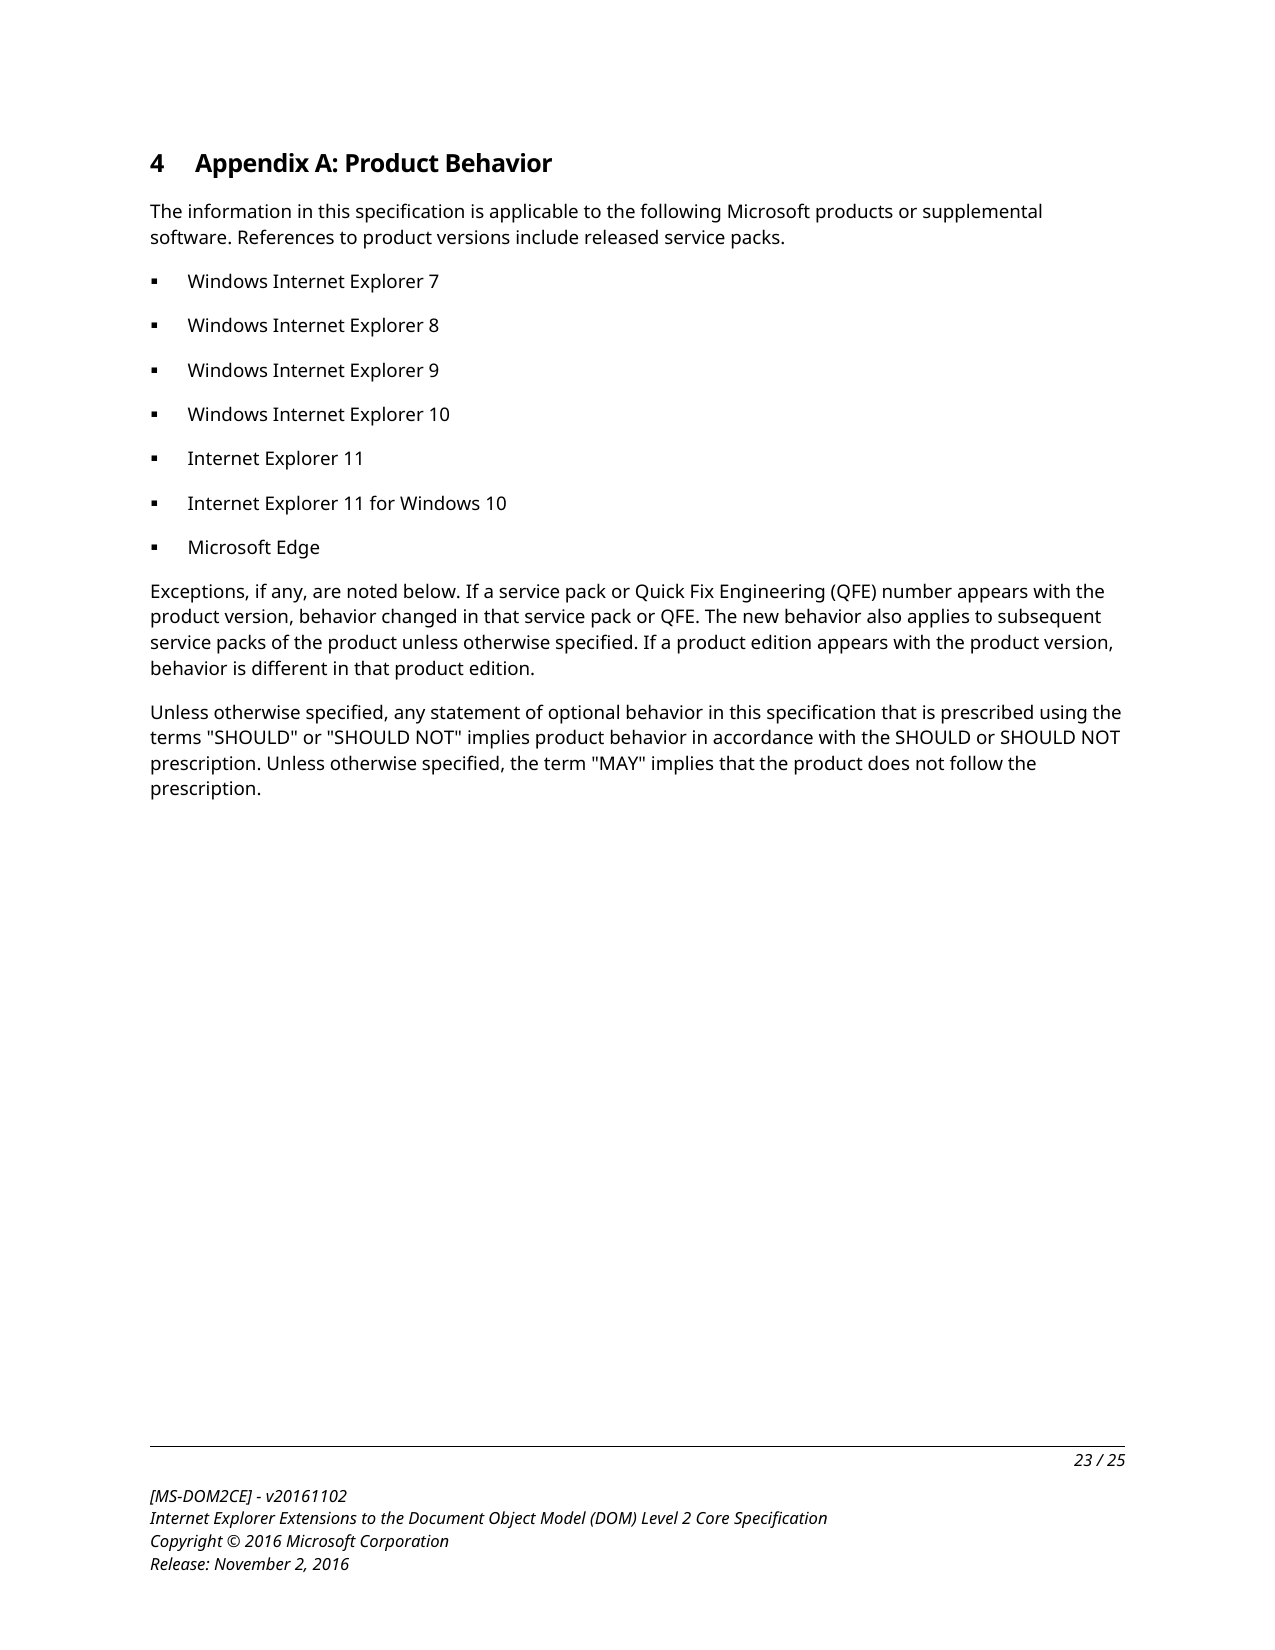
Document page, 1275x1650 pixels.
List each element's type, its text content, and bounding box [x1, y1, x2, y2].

list Internet Explorer 11 for Windows 10 [150, 490, 1125, 515]
list Windows Internet Explorer 7 [150, 268, 1125, 294]
list Internet Explorer 11 [150, 446, 1125, 471]
text Unless otherwise specified, any statement of optional behavior in this specification that is prescribed using the terms "SHOULD" or "SHOULD NOT" implies product behavior in accordance with the SHOULD or SHOULD NOT prescription. Unless otherwise specified, the term "MAY" implies that the product does not follow the prescription. [150, 699, 1125, 801]
text Exceptions, if any, are noted below. If a service pack or Quick Fix Engineering (QFE) number appears with the product version, behavior changed in that service pack or QFE. The new behavior also applies to subsequent service packs of the product unless otherwise specified. If a product edition appears with the product version, behavior is different in that product edition. [150, 578, 1125, 680]
list Windows Internet Explorer 9 [150, 357, 1125, 382]
text The information in this specification is applicable to the following Microsoft products or supplemental software. References to product versions include released service packs. [150, 199, 1125, 250]
list Microsoft Edge [150, 534, 1125, 559]
list Windows Internet Explorer 10 [150, 401, 1125, 427]
list Windows Internet Explorer 8 [150, 313, 1125, 338]
subtitle Appendix A: Product Behavior [150, 146, 1125, 180]
